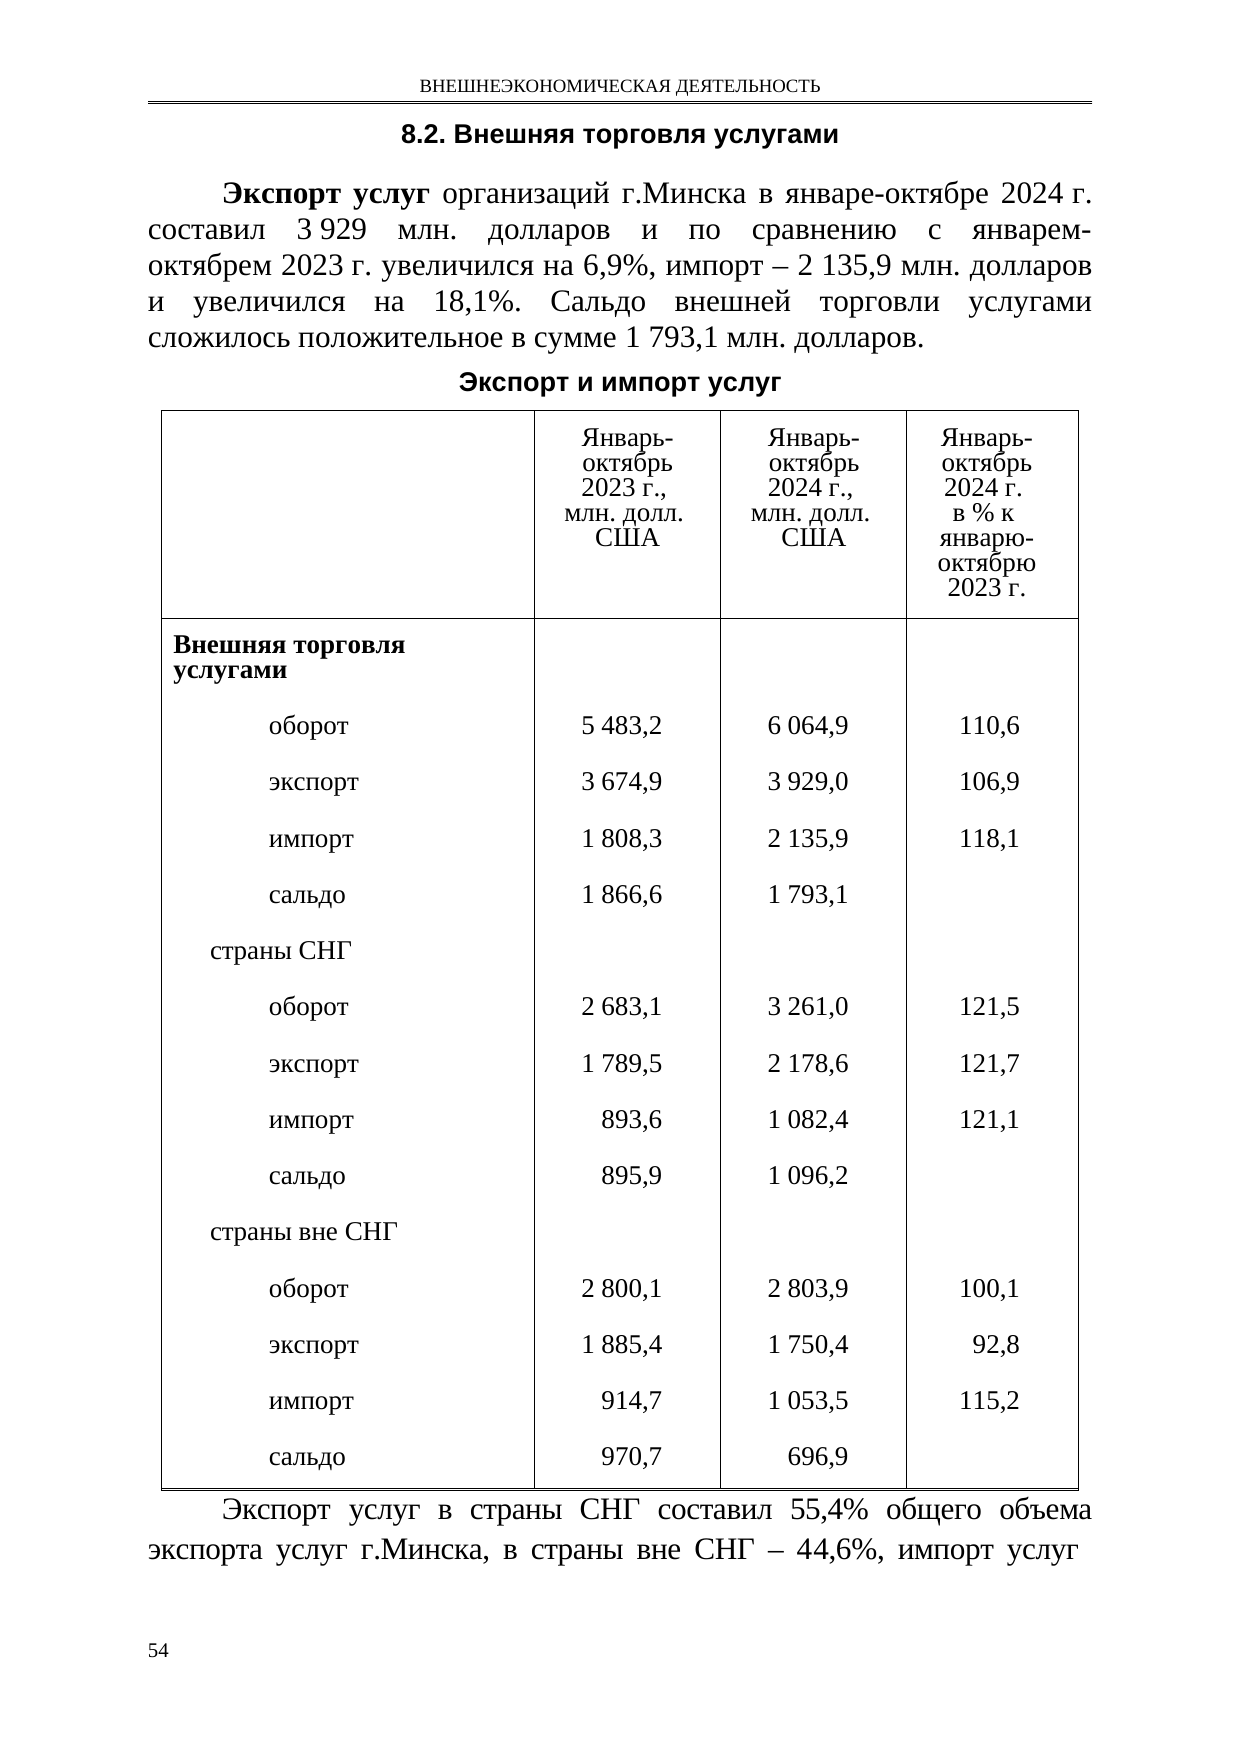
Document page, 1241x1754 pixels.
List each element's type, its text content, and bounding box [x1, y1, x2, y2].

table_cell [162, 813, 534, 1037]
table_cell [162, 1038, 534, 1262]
text Экспорт услуг организаций г.Минска в январе-октябре 2024 г. составил 3 929 млн. долларов и по сравнению c январем- октябрем 2023 г. увеличился на 6,9%, импорт – 2 135,9 млн. долларов и увеличился на 18,1%. Сальдо внешней торговли услугами сложилось положительное в сумме 1 793,1 млн. долларов. [148, 174, 1092, 354]
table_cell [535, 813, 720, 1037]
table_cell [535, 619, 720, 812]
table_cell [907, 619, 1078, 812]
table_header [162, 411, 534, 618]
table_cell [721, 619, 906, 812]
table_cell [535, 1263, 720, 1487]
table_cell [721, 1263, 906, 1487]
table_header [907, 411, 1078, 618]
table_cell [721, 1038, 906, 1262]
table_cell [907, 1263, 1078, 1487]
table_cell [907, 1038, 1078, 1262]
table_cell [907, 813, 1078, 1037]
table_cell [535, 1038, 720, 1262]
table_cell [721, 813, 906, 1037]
text Экспорт и импорт услуг [148, 367, 1092, 398]
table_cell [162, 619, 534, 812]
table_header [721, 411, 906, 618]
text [148, 1491, 1092, 1566]
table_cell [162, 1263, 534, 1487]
text 8.2. Внешняя торговля услугами [148, 118, 1092, 149]
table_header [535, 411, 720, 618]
